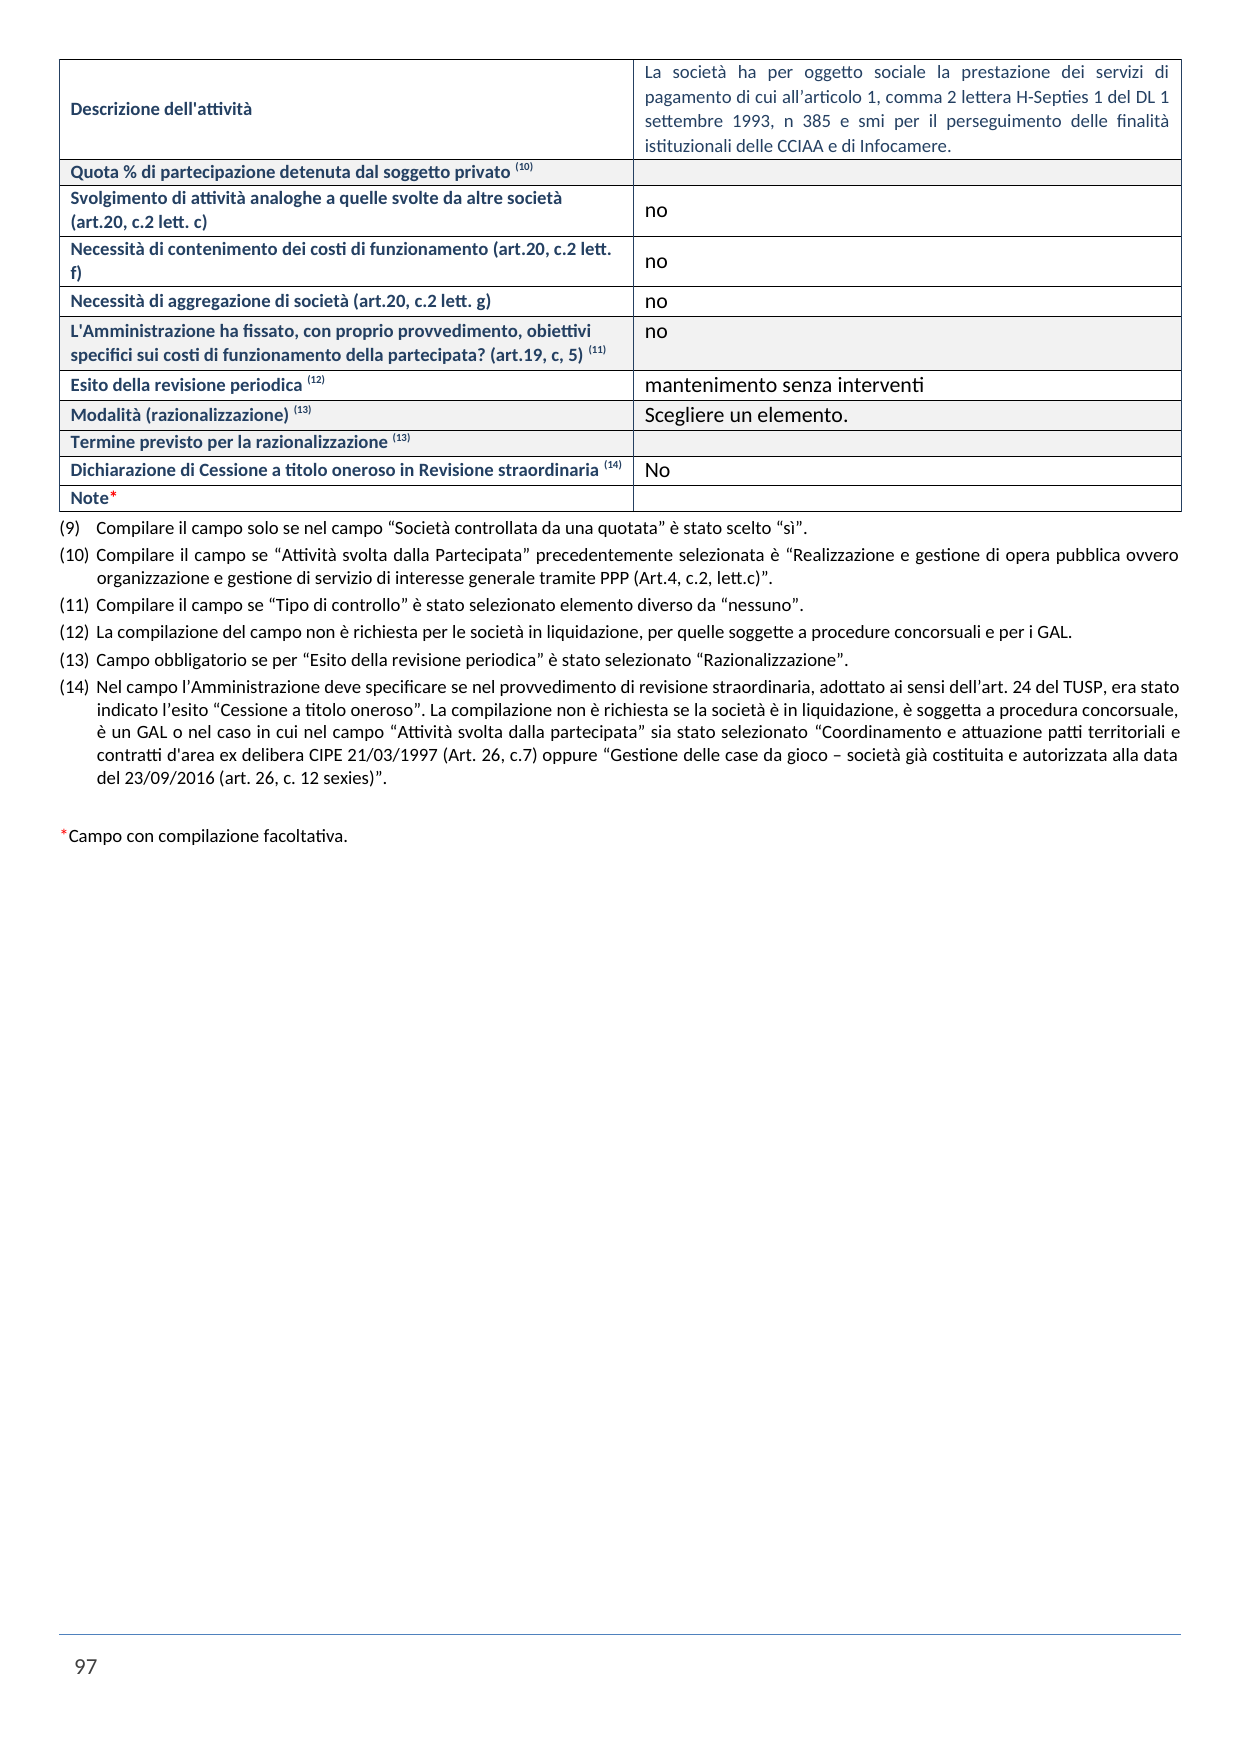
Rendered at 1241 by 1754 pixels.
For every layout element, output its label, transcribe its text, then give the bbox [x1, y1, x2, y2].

text *Campo con compilazione facoltativa. [59, 824, 1181, 847]
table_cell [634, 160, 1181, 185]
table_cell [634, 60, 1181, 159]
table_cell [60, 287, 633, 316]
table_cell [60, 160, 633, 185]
list Compilare il campo se “Attività svolta dalla Partecipata” precedentemente selezionata è “Realizzazione e gestione di opera pubblica ovvero organizzazione e gestione di servizio di interesse generale tramite PPP (Art.4, c.2, lett.c)”. [59, 543, 1181, 589]
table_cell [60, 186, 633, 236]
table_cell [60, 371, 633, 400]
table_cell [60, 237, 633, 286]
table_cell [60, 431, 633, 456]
list Campo obbligatorio se per “Esito della revisione periodica” è stato selezionato “Razionalizzazione”. [59, 648, 1181, 671]
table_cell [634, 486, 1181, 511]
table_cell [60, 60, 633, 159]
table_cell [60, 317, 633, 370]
list La compilazione del campo non è richiesta per le società in liquidazione, per quelle soggette a procedure concorsuali e per i GAL. [59, 621, 1181, 643]
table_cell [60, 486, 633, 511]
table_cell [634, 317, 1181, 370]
list Compilare il campo solo se nel campo “Società controllata da una quotata” è stato scelto “sì”. [59, 516, 1181, 539]
list Nel campo l’Amministrazione deve specificare se nel provvedimento di revisione straordinaria, adottato ai sensi dell’art. 24 del TUSP, era stato indicato l’esito “Cessione a titolo oneroso”. La compilazione non è richiesta se la società è in liquidazione, è soggetta a procedura concorsuale, è un GAL o nel caso in cui nel campo “Attività svolta dalla partecipata” sia stato selezionato “Coordinamento e attuazione patti territoriali e contratti d'area ex delibera CIPE 21/03/1997 (Art. 26, c.7) oppure “Gestione delle case da gioco – società già costituita e autorizzata alla data del 23/09/2016 (art. 26, c. 12 sexies)”. [59, 675, 1181, 789]
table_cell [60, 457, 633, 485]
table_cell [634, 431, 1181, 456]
list Compilare il campo se “Tipo di controllo” è stato selezionato elemento diverso da “nessuno”. [59, 593, 1181, 616]
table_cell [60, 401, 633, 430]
